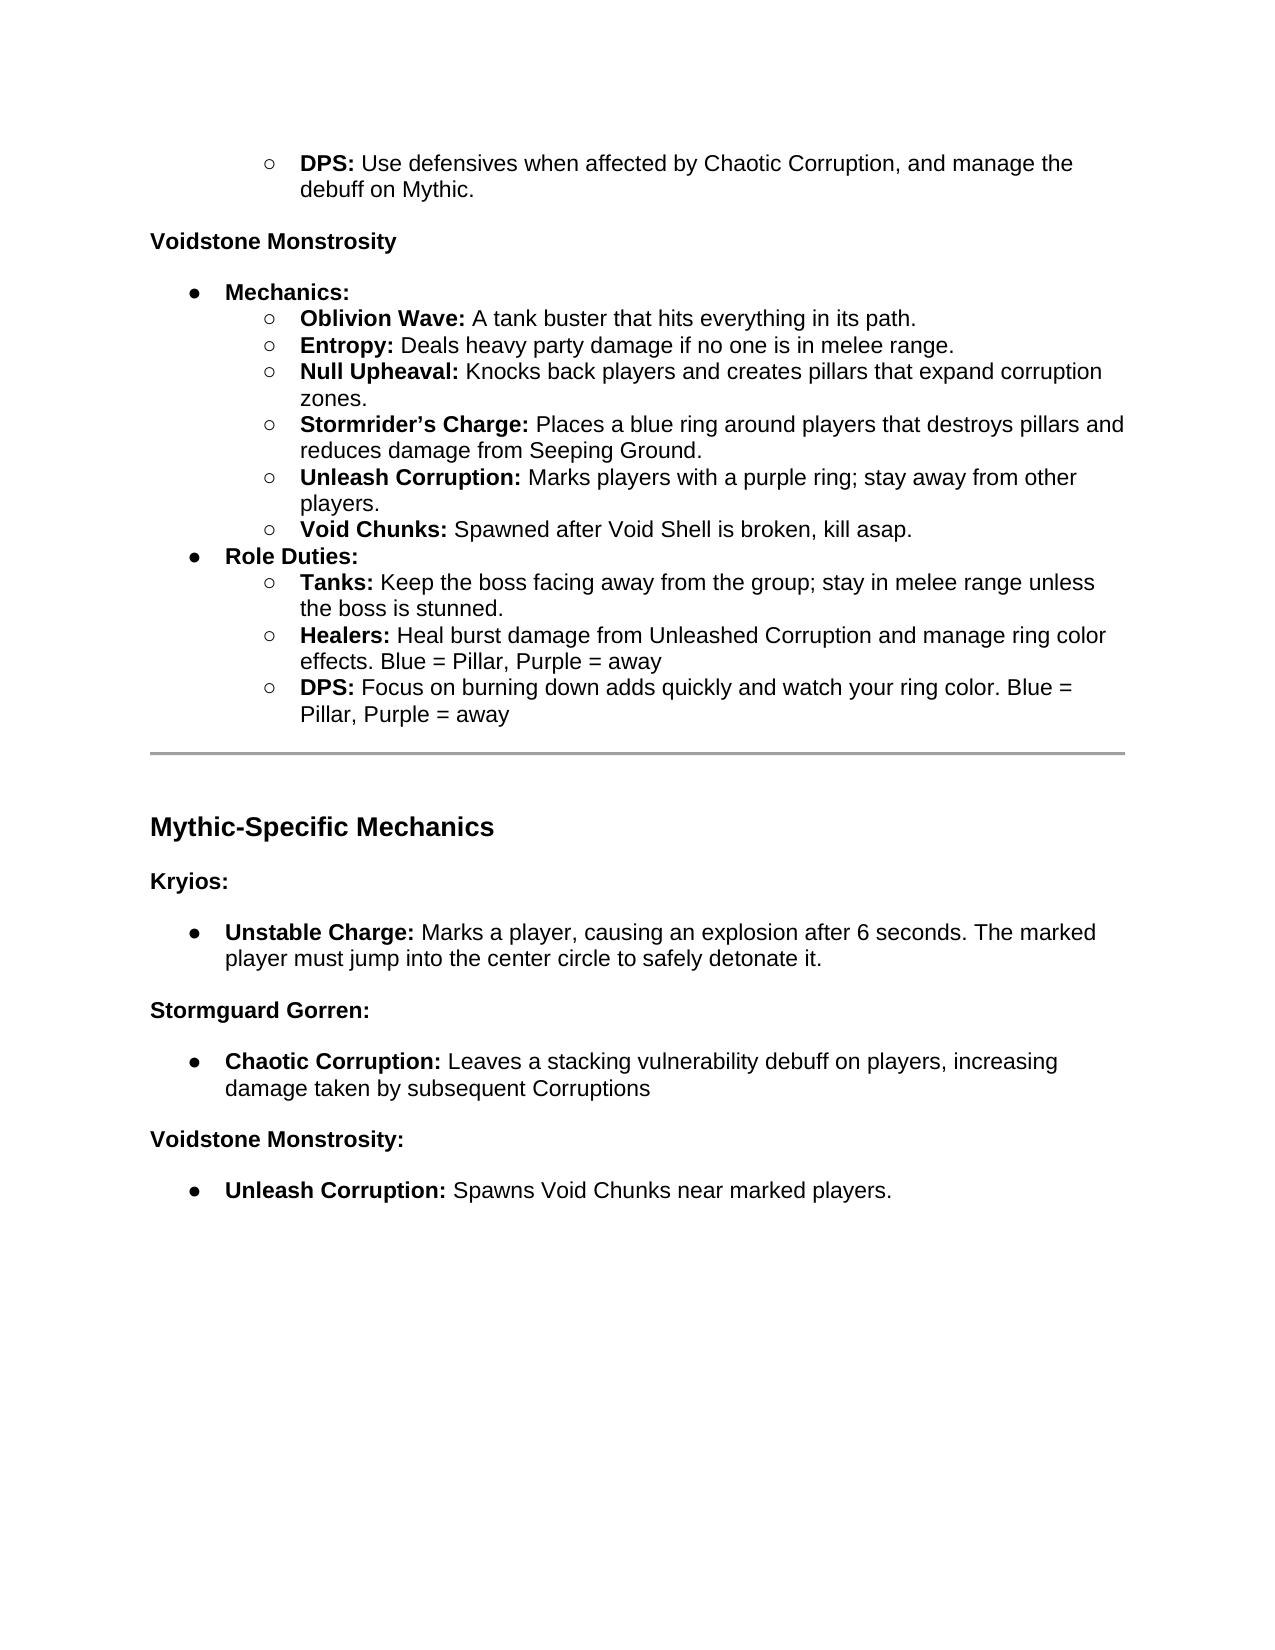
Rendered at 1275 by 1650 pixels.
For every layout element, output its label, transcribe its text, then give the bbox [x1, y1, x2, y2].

list DPS: Use defensives when affected by Chaotic Corruption, and manage the debuff on Mythic. [262, 150, 1125, 203]
list Null Upheaval: Knocks back players and creates pillars that expand corruption zones. [262, 358, 1125, 411]
list Role Duties: [187, 543, 1125, 569]
list Unleash Corruption: Spawns Void Chunks near marked players. [187, 1177, 1125, 1203]
list Stormrider’s Charge: Places a blue ring around players that destroys pillars and reduces damage from Seeping Ground. [262, 411, 1125, 463]
subtitle Voidstone Monstrosity [150, 228, 1125, 254]
list Oblivion Wave: A tank buster that hits everything in its path. [262, 305, 1125, 332]
list Void Chunks: Spawned after Void Shell is broken, kill asap. [262, 516, 1125, 543]
list Unleash Corruption: Marks players with a purple ring; stay away from other players. [262, 463, 1125, 516]
subtitle Mythic-Specific Mechanics [150, 811, 1125, 843]
text Voidstone Monstrosity: [150, 1126, 1125, 1152]
text Kryios: [150, 868, 1125, 894]
list Chaotic Corruption: Leaves a stacking vulnerability debuff on players, increasing damage taken by subsequent Corruptions [187, 1048, 1125, 1101]
list Entropy: Deals heavy party damage if no one is in melee range. [262, 332, 1125, 358]
list Healers: Heal burst damage from Unleashed Corruption and manage ring color effects. Blue = Pillar, Purple = away [262, 622, 1125, 674]
list Unstable Charge: Marks a player, causing an explosion after 6 seconds. The marked player must jump into the center circle to safely detonate it. [187, 919, 1125, 972]
list DPS: Focus on burning down adds quickly and watch your ring color. Blue = Pillar, Purple = away [262, 674, 1125, 727]
text Stormguard Gorren: [150, 997, 1125, 1023]
list Tanks: Keep the boss facing away from the group; stay in melee range unless the boss is stunned. [262, 569, 1125, 622]
list Mechanics: [187, 279, 1125, 305]
